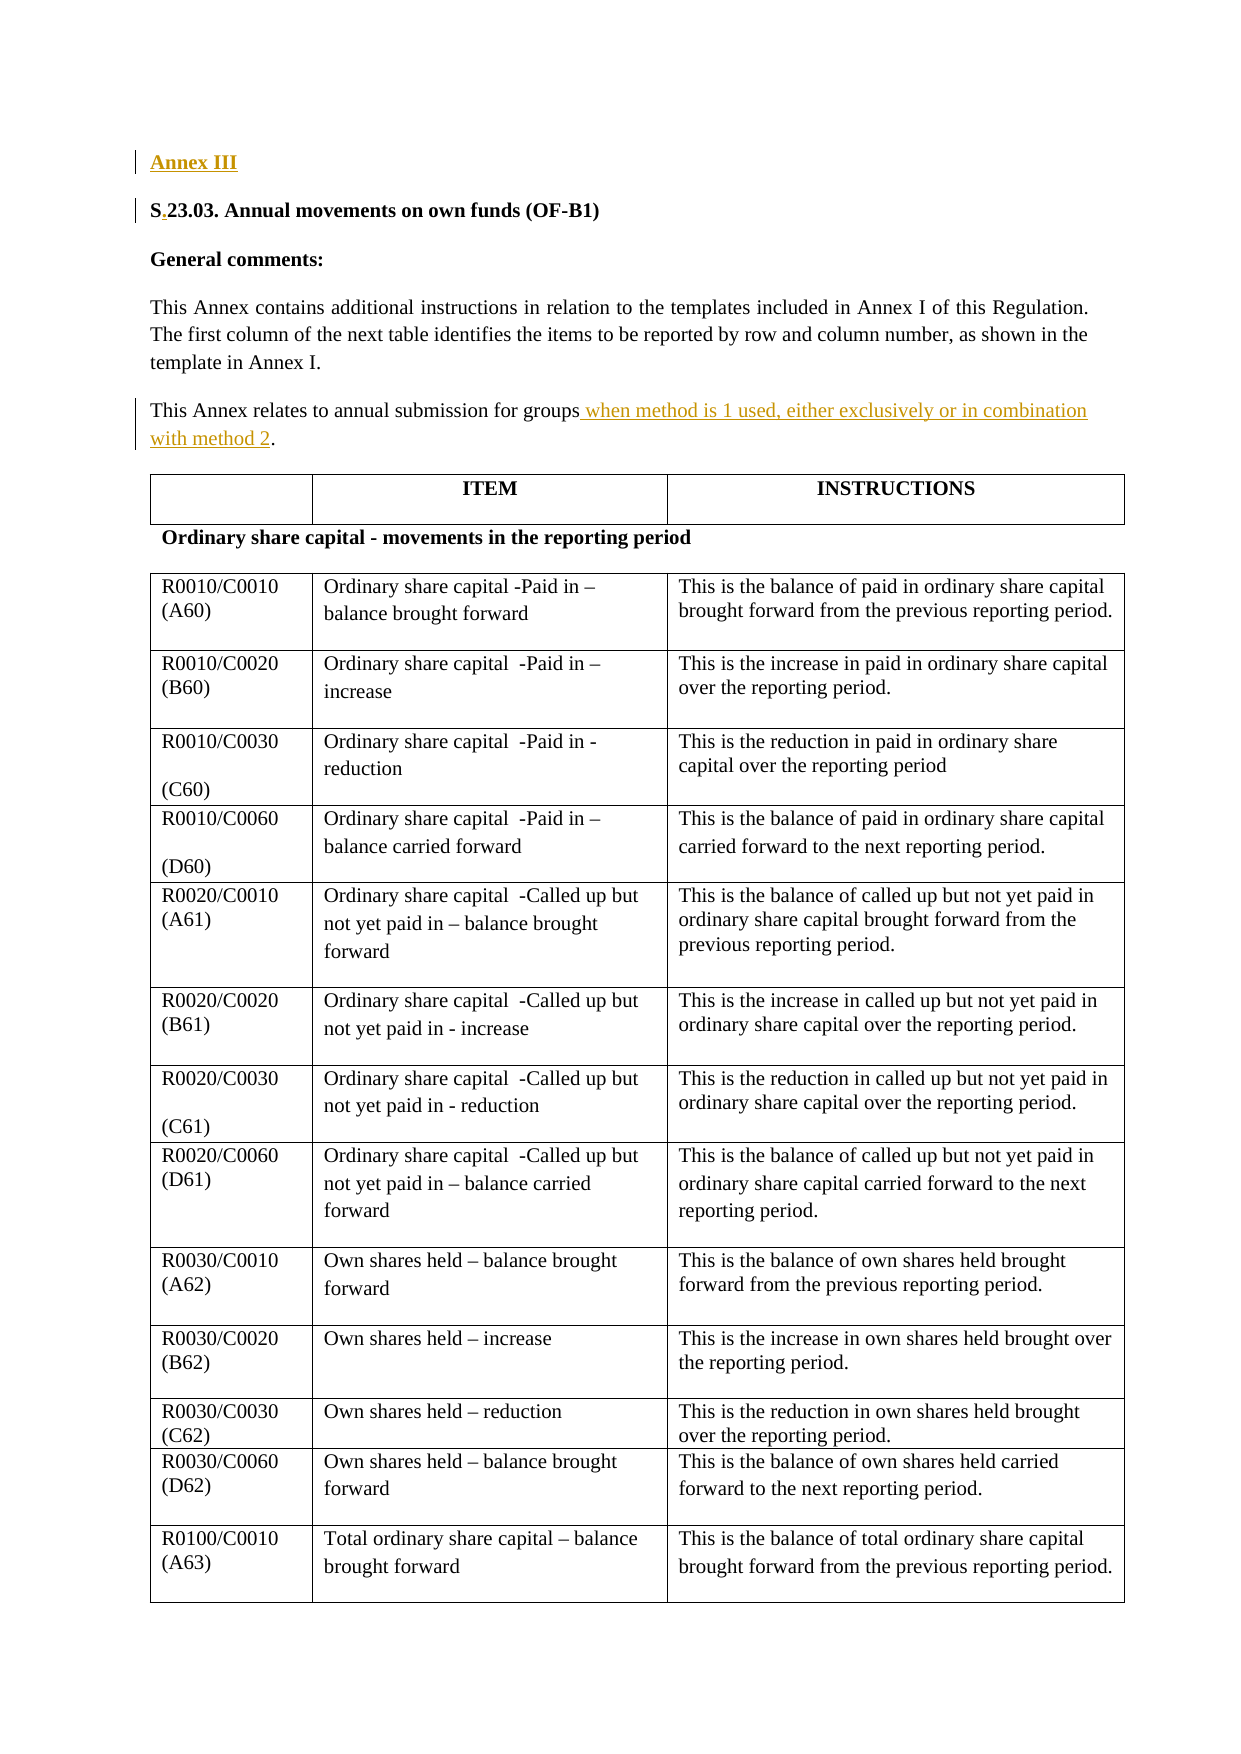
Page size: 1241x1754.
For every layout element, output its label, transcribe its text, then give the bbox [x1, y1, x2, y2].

table_cell This is the balance of called up but not yet paid in ordinary share capital brought forward from the previous reporting period. [668, 883, 1124, 987]
table_cell Own shares held – balance brought forward [313, 1449, 667, 1525]
table_cell R0100/C0010 (A63) [151, 1526, 312, 1602]
table_cell R0010/C0020 (B60) [151, 651, 312, 727]
table_cell Ordinary share capital -Paid in – balance brought forward [313, 574, 667, 650]
table_cell This is the balance of paid in ordinary share capital brought forward from the previous reporting period. [668, 574, 1124, 650]
table_cell Own shares held – increase [313, 1326, 667, 1398]
table_cell Ordinary share capital -Called up but not yet paid in – balance carried forward [313, 1143, 667, 1247]
table_header INSTRUCTIONS [668, 475, 1124, 523]
table_header [151, 475, 312, 523]
text General comments: [150, 247, 1090, 271]
table_cell R0010/C0060 (D60) [151, 806, 312, 882]
table_cell This is the balance of own shares held carried forward to the next reporting period. [668, 1449, 1124, 1525]
table_cell R0030/C0030 (C62) [151, 1399, 312, 1447]
table_cell R0020/C0020 (B61) [151, 988, 312, 1065]
table_cell This is the increase in called up but not yet paid in ordinary share capital over the reporting period. [668, 988, 1124, 1065]
table_cell R0030/C0010 (A62) [151, 1248, 312, 1324]
table_cell This is the increase in paid in ordinary share capital over the reporting period. [668, 651, 1124, 727]
table_cell R0020/C0010 (A61) [151, 883, 312, 987]
table_cell This is the increase in own shares held brought over the reporting period. [668, 1326, 1124, 1398]
table_cell This is the balance of paid in ordinary share capital carried forward to the next reporting period. [668, 806, 1124, 882]
table_cell Own shares held – reduction [313, 1399, 667, 1447]
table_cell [313, 1526, 667, 1602]
table_cell Ordinary share capital -Called up but not yet paid in - increase [313, 988, 667, 1065]
table_header ITEM [313, 475, 667, 523]
table_cell Ordinary share capital -Paid in – balance carried forward [313, 806, 667, 882]
table_cell R0020/C0060 (D61) [151, 1143, 312, 1247]
table_cell Own shares held – balance brought forward [313, 1248, 667, 1324]
table_cell Ordinary share capital -Called up but not yet paid in - reduction [313, 1066, 667, 1142]
table_cell This is the reduction in own shares held brought over the reporting period. [668, 1399, 1124, 1447]
table_cell R0030/C0060 (D62) [151, 1449, 312, 1525]
table_cell R0010/C0010 (A60) [151, 574, 312, 650]
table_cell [668, 1526, 1124, 1602]
table_cell R0010/C0030 (C60) [151, 729, 312, 805]
table_cell R0030/C0020 (B62) [151, 1326, 312, 1398]
text This Annex relates to annual submission for groups. [150, 398, 1090, 450]
table_cell Ordinary share capital -Paid in - reduction [313, 729, 667, 805]
table_cell R0020/C0030 (C61) [151, 1066, 312, 1142]
table_cell This is the balance of called up but not yet paid in ordinary share capital carried forward to the next reporting period. [668, 1143, 1124, 1247]
table_cell Ordinary share capital - movements in the reporting period [150, 525, 1125, 573]
table_cell Ordinary share capital -Paid in – increase [313, 651, 667, 727]
table_cell This is the balance of own shares held brought forward from the previous reporting period. [668, 1248, 1124, 1324]
table_cell This is the reduction in paid in ordinary share capital over the reporting period [668, 729, 1124, 805]
text This Annex contains additional instructions in relation to the templates included in Annex I of this Regulation. The first column of the next table identifies the items to be reported by row and column number, as shown in the template in Annex I. [150, 295, 1090, 374]
table_cell This is the reduction in called up but not yet paid in ordinary share capital over the reporting period. [668, 1066, 1124, 1142]
table_cell Ordinary share capital -Called up but not yet paid in – balance brought forward [313, 883, 667, 987]
text S23.03. Annual movements on own funds (OF-B1) [150, 198, 1090, 222]
